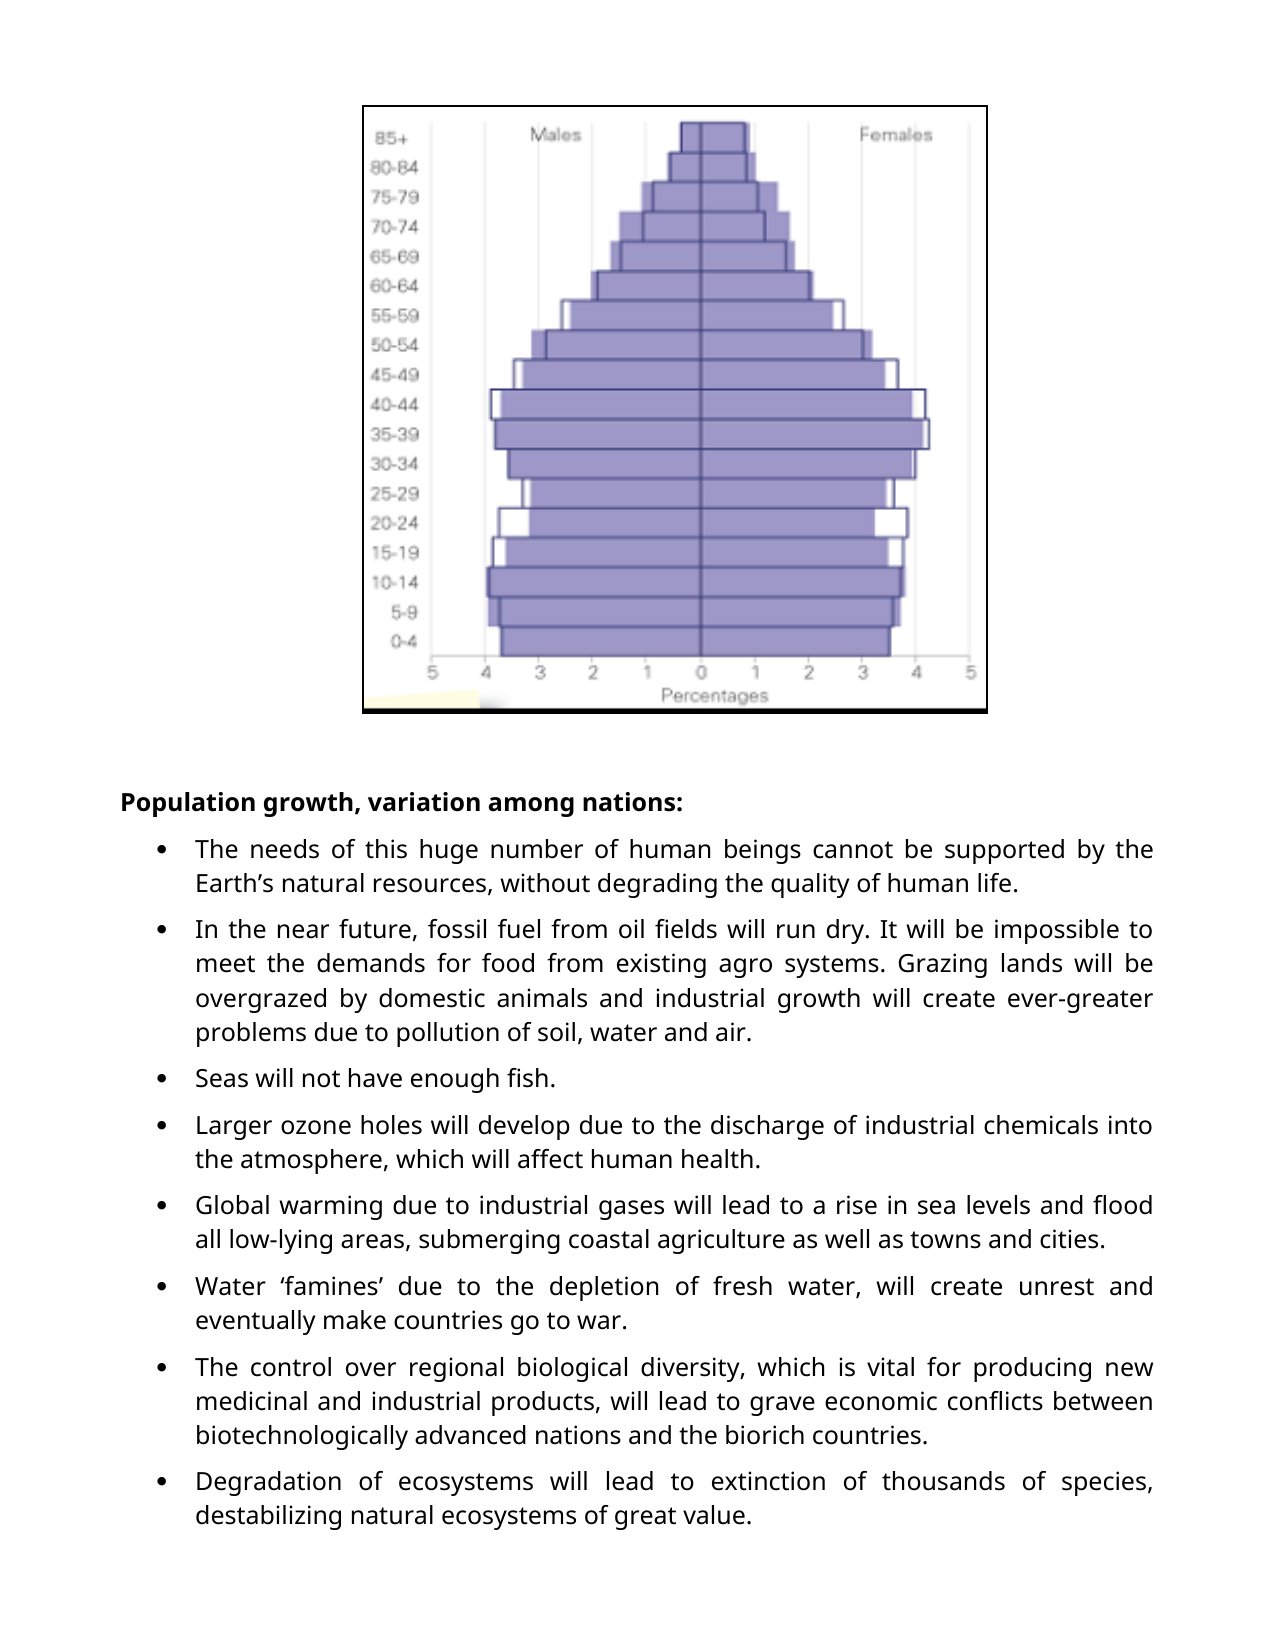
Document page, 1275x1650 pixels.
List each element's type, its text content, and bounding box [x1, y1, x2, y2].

list The control over regional biological diversity, which is vital for producing new medicinal and industrial products, will lead to grave economic conflicts between biotechnologically advanced nations and the biorich countries. [157, 1349, 1155, 1451]
list In the near future, fossil fuel from oil fields will run dry. It will be impossible to meet the demands for food from existing agro systems. Grazing lands will be overgrazed by domestic animals and industrial growth will create ever-greater problems due to pollution of soil, water and air. [157, 912, 1155, 1048]
list Larger ozone holes will develop due to the discharge of industrial chemicals into the atmosphere, which will affect human health. [157, 1107, 1155, 1176]
list Global warming due to industrial gases will lead to a rise in sea levels and flood all low-lying areas, submerging coastal agriculture as well as towns and cities. [157, 1188, 1155, 1256]
picture [364, 107, 986, 712]
text Population growth, variation among nations: [120, 785, 1155, 819]
list The needs of this huge number of human beings cannot be supported by the Earth’s natural resources, without degrading the quality of human life. [157, 831, 1155, 899]
list Water ‘famines’ due to the depletion of fresh water, will create unrest and eventually make countries go to war. [157, 1269, 1155, 1337]
list Seas will not have enough fish. [157, 1061, 1155, 1095]
list Degradation of ecosystems will lead to extinction of thousands of species, destabilizing natural ecosystems of great value. [157, 1464, 1155, 1532]
